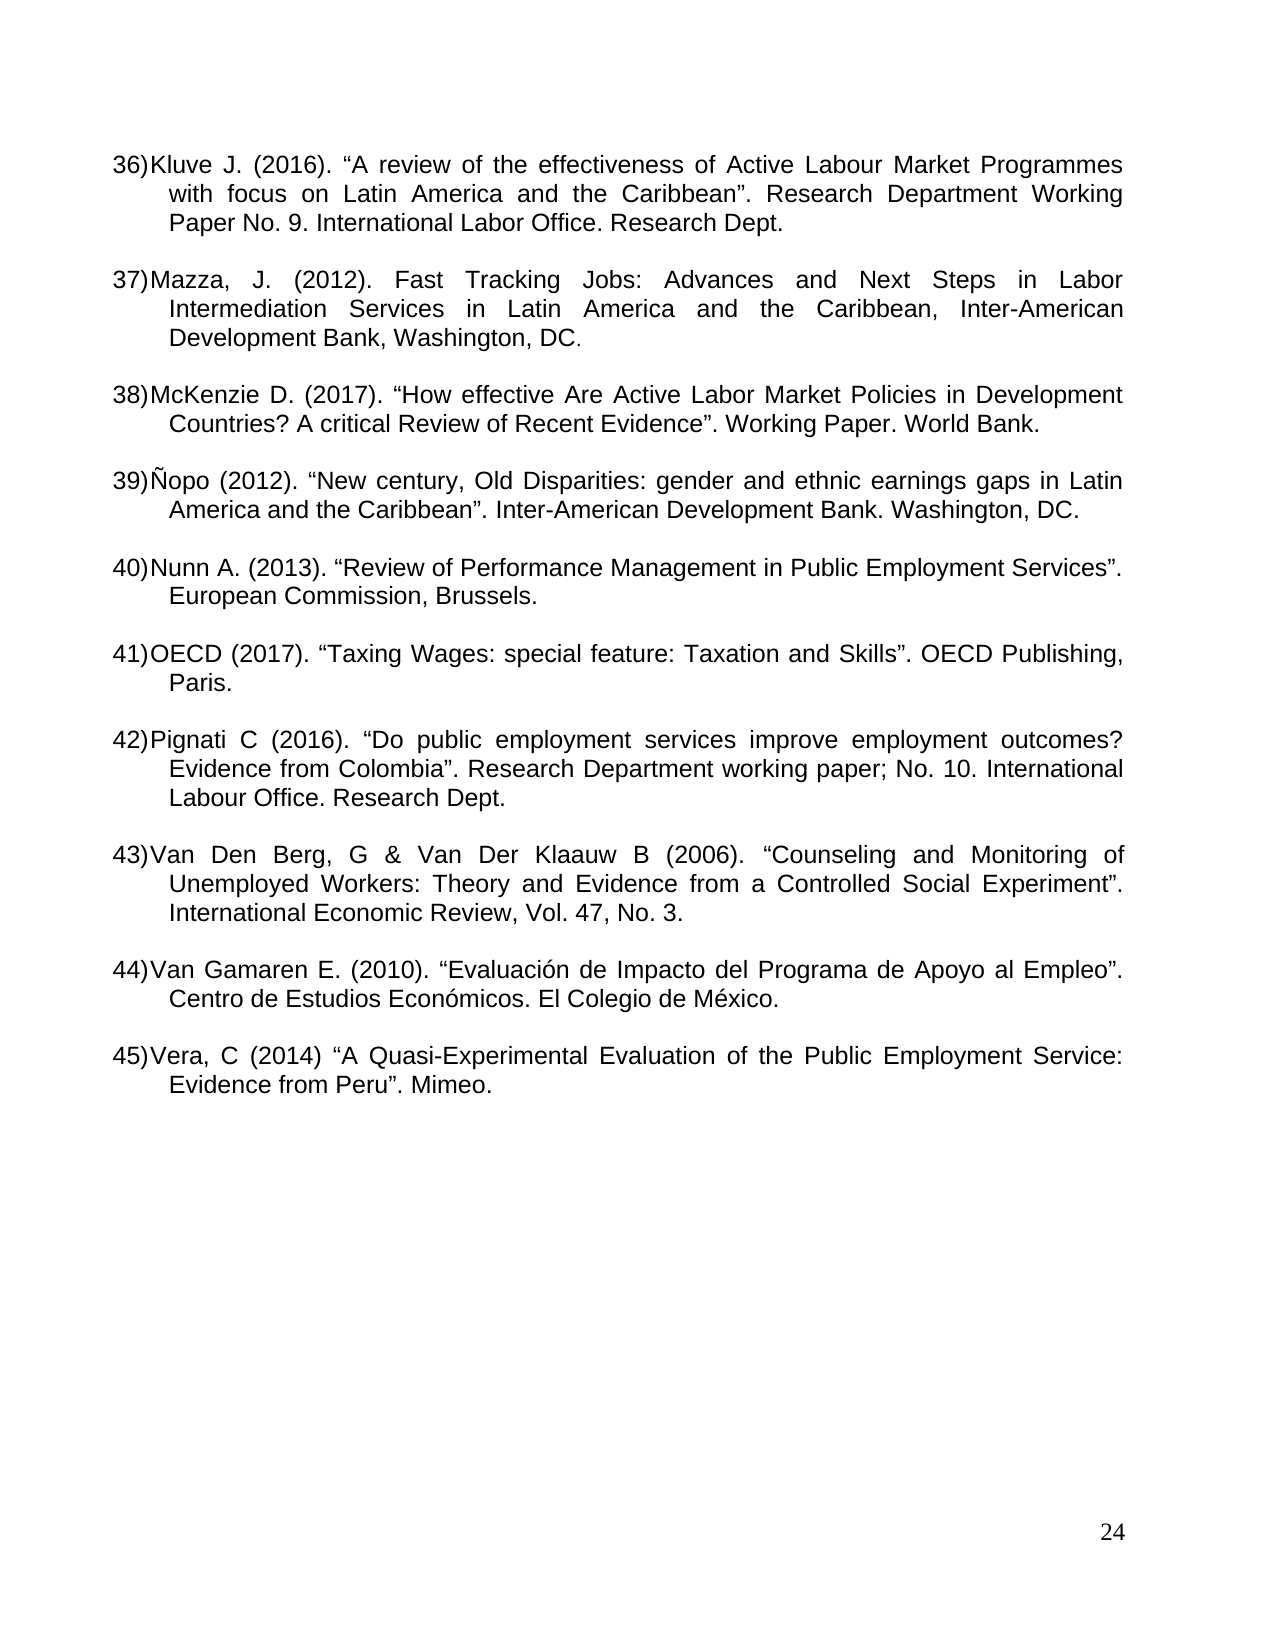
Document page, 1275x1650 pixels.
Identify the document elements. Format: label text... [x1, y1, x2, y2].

list Pignati C (2016). “Do public employment services improve employment outcomes? Evidence from Colombia”. Research Department working paper; No. 10. International Labour Office. Research Dept. [112, 725, 1125, 811]
list Van Gamaren E. (2010). “Evaluación de Impacto del Programa de Apoyo al Empleo”. Centro de Estudios Económicos. El Colegio de México. [112, 955, 1125, 1013]
list OECD (2017). “Taxing Wages: special feature: Taxation and Skills”. OECD Publishing, Paris. [112, 639, 1125, 696]
list Van Den Berg, G & Van Der Klaauw B (2006). “Counseling and Monitoring of Unemployed Workers: Theory and Evidence from a Controlled Social Experiment”. International Economic Review, Vol. 47, No. 3. [112, 840, 1125, 926]
list Ñopo (2012). “New century, Old Disparities: gender and ethnic earnings gaps in Latin America and the Caribbean”. Inter-American Development Bank. Washington, DC. [112, 466, 1125, 524]
list McKenzie D. (2017). “How effective Are Active Labor Market Policies in Development Countries? A critical Review of Recent Evidence”. Working Paper. World Bank. [112, 380, 1125, 438]
list Mazza, J. (2012). Fast Tracking Jobs: Advances and Next Steps in Labor Intermediation Services in Latin America and the Caribbean, Inter-American Development Bank, Washington, DC. [112, 265, 1125, 351]
list Nunn A. (2013). “Review of Performance Management in Public Employment Services”. European Commission, Brussels. [112, 553, 1125, 610]
list Vera, C (2014) “A Quasi-Experimental Evaluation of the Public Employment Service: Evidence from Peru”. Mimeo. [112, 1041, 1125, 1099]
list Kluve J. (2016). “A review of the effectiveness of Active Labour Market Programmes with focus on Latin America and the Caribbean”. Research Department Working Paper No. 9. International Labor Office. Research Dept. [112, 150, 1125, 236]
